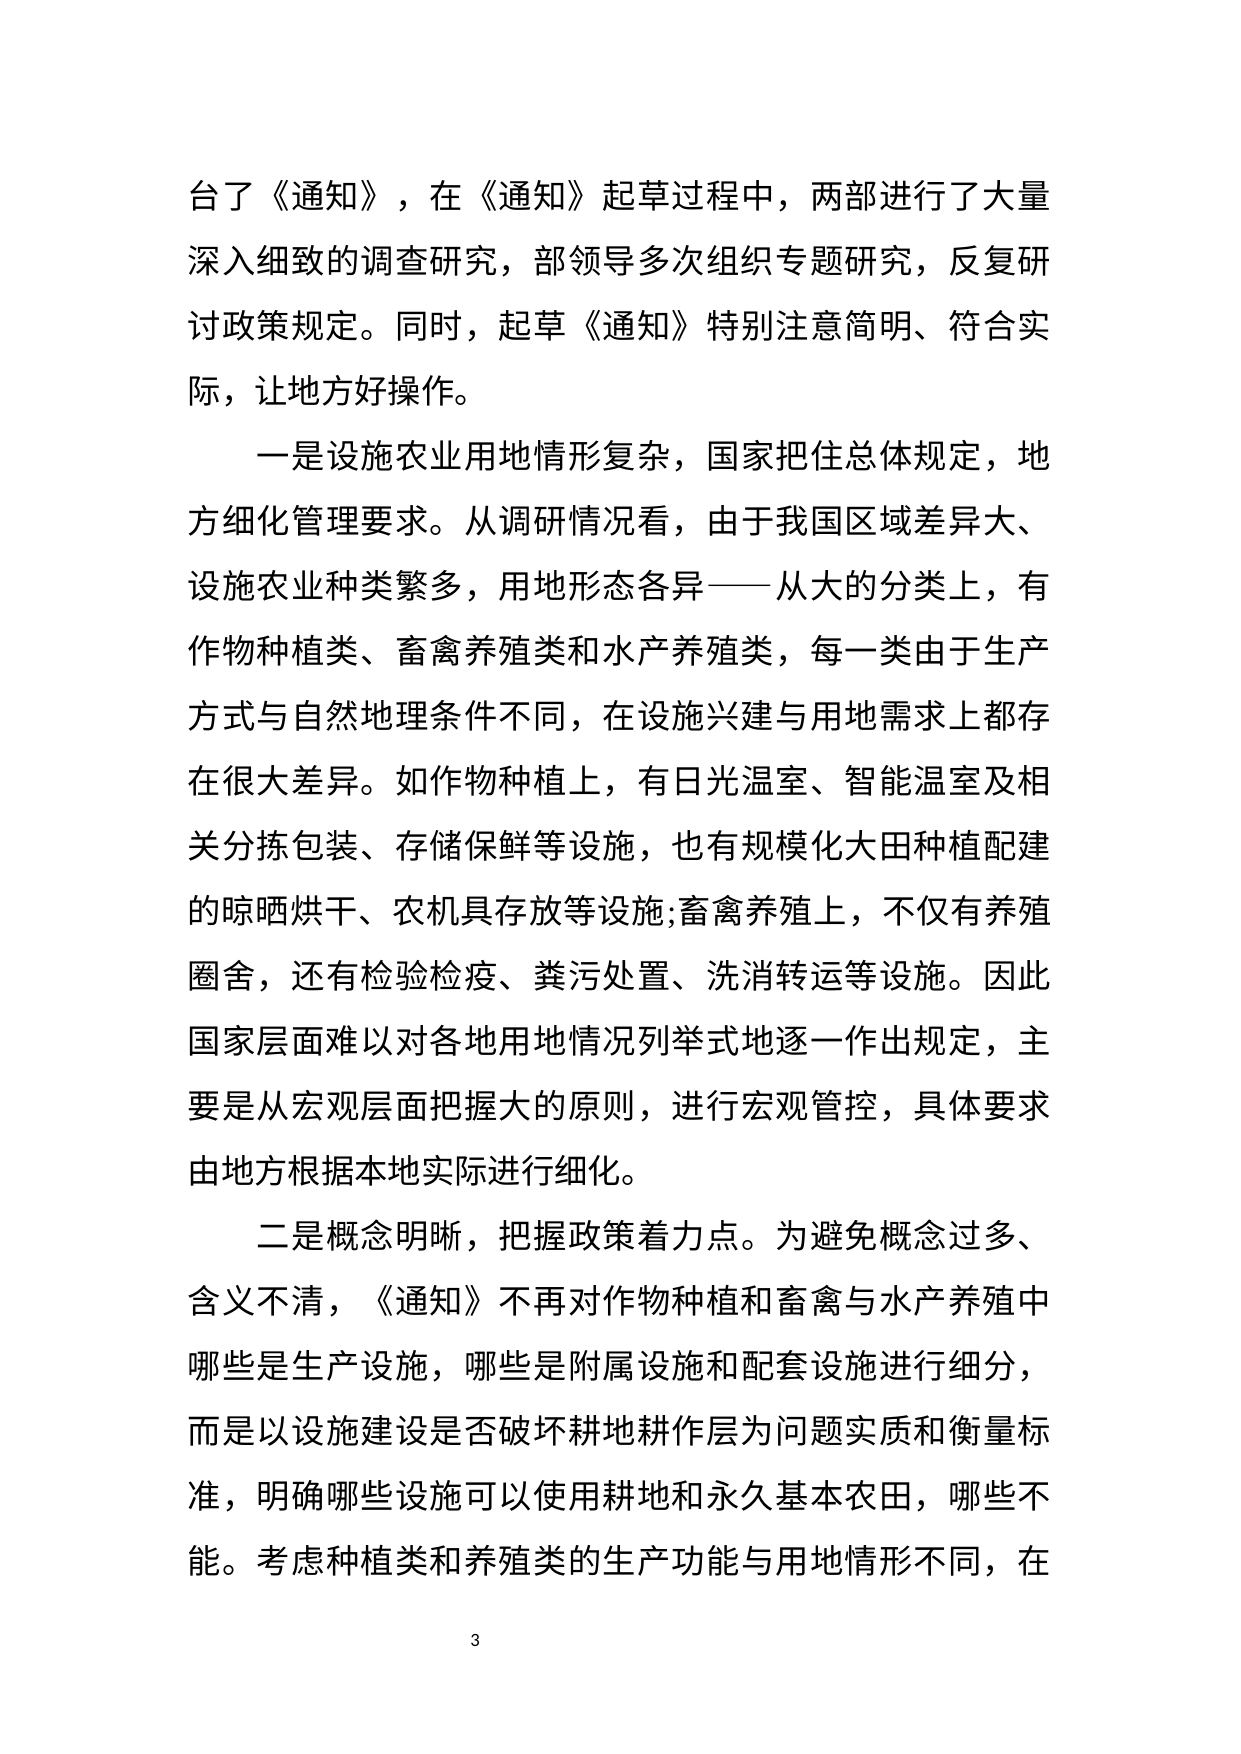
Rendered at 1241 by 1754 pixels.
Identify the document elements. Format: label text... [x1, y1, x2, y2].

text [187, 1202, 1053, 1592]
text 一是设施农业用地情形复杂，国家把住总体规定，地方细化管理要求。从调研情况看，由于我国区域差异大、设施农业种类繁多，用地形态各异——从大的分类上，有作物种植类、畜禽养殖类和水产养殖类，每一类由于生产方式与自然地理条件不同，在设施兴建与用地需求上都存在很大差异。如作物种植上，有日光温室、智能温室及相关分拣包装、存储保鲜等设施，也有规模化大田种植配建的晾晒烘干、农机具存放等设施;畜禽养殖上，不仅有养殖圈舍，还有检验检疫、粪污处置、洗消转运等设施。因此，国家层面难以对各地用地情况列举式地逐一作出规定，主要是从宏观层面把握大的原则，进行宏观管控，具体要求由地方根据本地实际进行细化。 [187, 422, 1053, 1202]
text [187, 162, 1053, 422]
